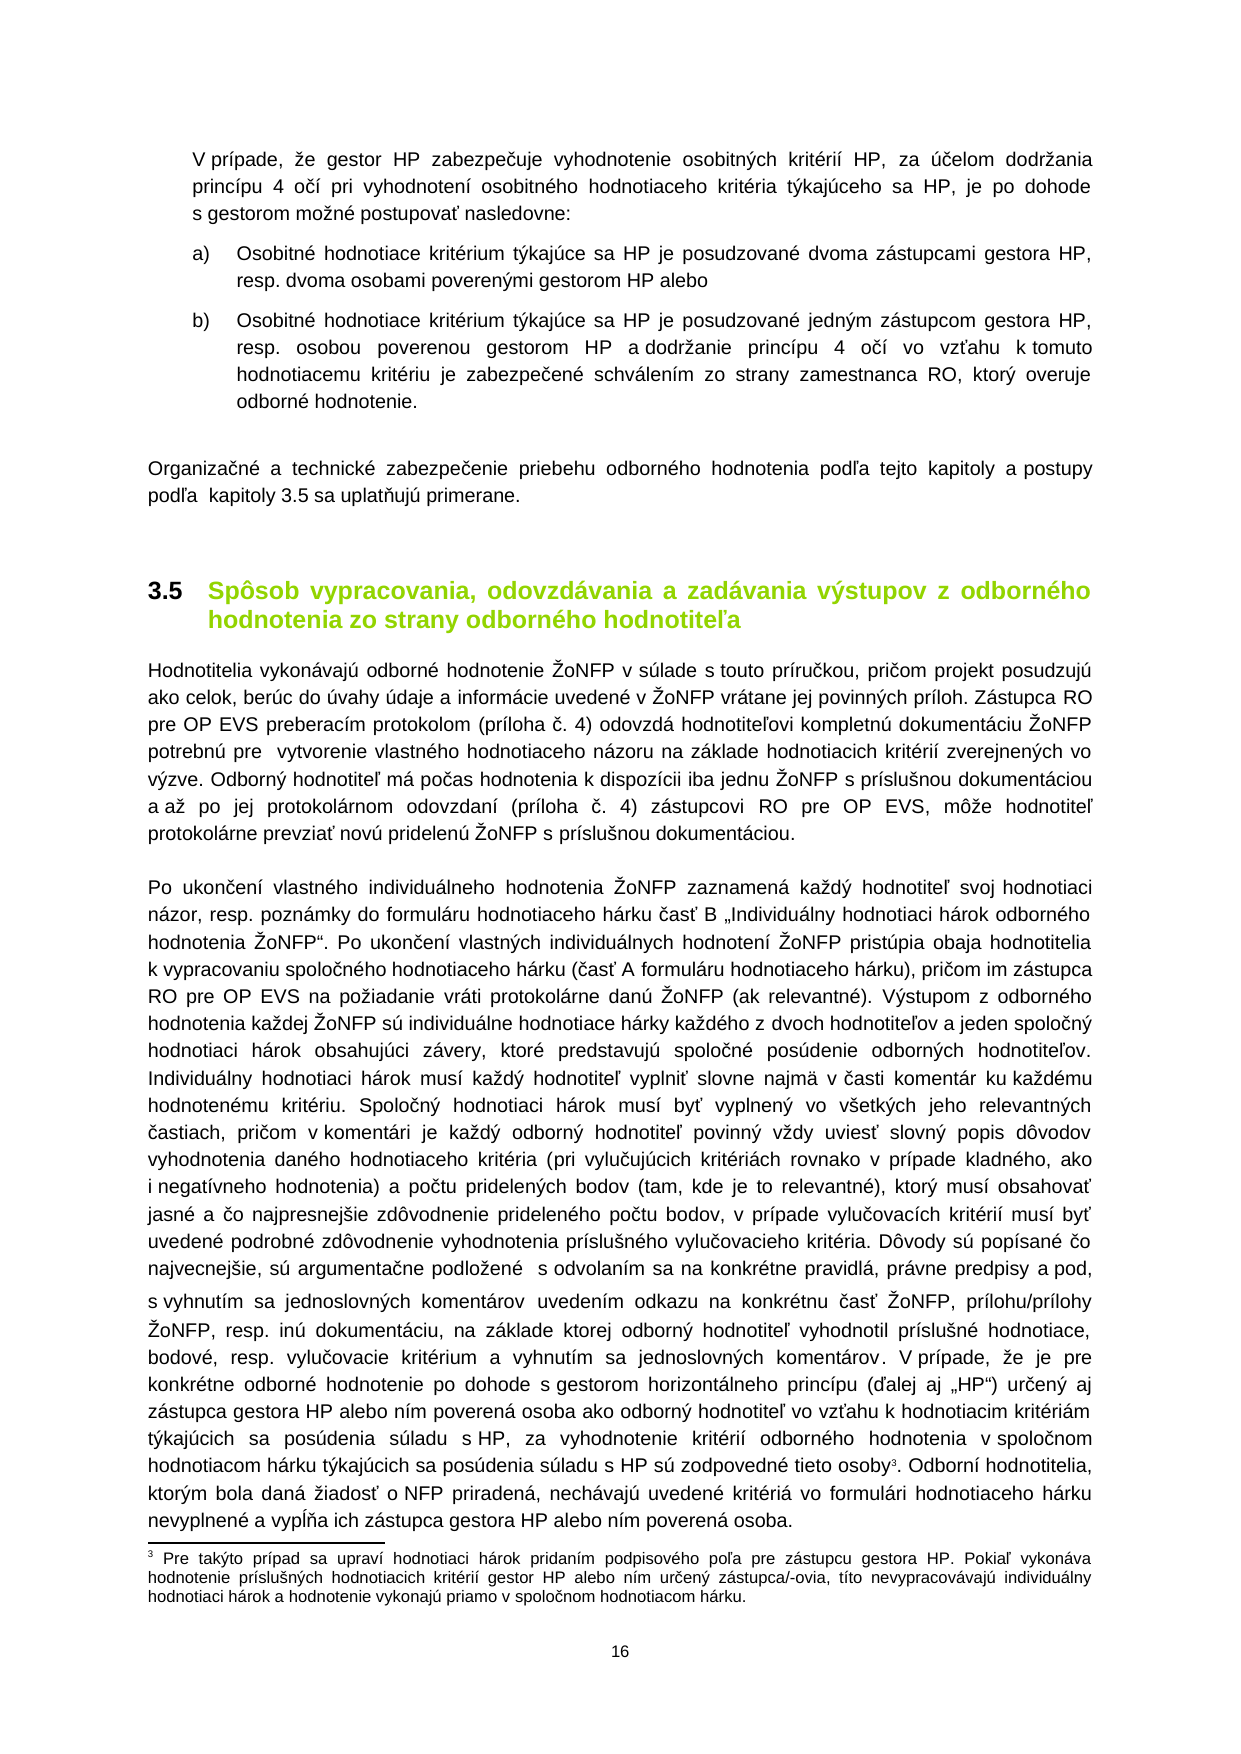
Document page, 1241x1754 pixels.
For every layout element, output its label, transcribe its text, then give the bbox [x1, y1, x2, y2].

text Organizačné a technické zabezpečenie priebehu odborného hodnotenia podľa tejto kapitoly a postupy podľa kapitoly 3.5 sa uplatňujú primerane. [148, 457, 1092, 507]
list Osobitné hodnotiace kritérium týkajúce sa HP je posudzované jedným zástupcom gestora HP, resp. osobou poverenou gestorom HP a dodržanie princípu 4 očí vo vzťahu k tomuto hodnotiacemu kritériu je zabezpečené schválením zo strany zamestnanca RO, ktorý overuje odborné hodnotenie. [192, 309, 1092, 413]
text Po ukončení vlastného individuálneho hodnotenia ŽoNFP zaznamená každý hodnotiteľ svoj hodnotiaci názor, resp. poznámky do formuláru hodnotiaceho hárku časť B „Individuálny hodnotiaci hárok odborného hodnotenia ŽoNFP“. Po ukončení vlastných individuálnych hodnotení ŽoNFP pristúpia obaja hodnotitelia k vypracovaniu spoločného hodnotiaceho hárku (časť A formuláru hodnotiaceho hárku), pričom im zástupca RO pre OP EVS na požiadanie vráti protokolárne danú ŽoNFP (ak relevantné). Výstupom z odborného hodnotenia každej ŽoNFP sú individuálne hodnotiace hárky každého z dvoch hodnotiteľov a jeden spoločný hodnotiaci hárok obsahujúci závery, ktoré predstavujú spoločné posúdenie odborných hodnotiteľov. Individuálny hodnotiaci hárok musí každý hodnotiteľ vyplniť slovne najmä v časti komentár ku každému hodnotenému kritériu. Spoločný hodnotiaci hárok musí byť vyplnený vo všetkých jeho relevantných častiach, pričom v komentári je každý odborný hodnotiteľ povinný vždy uviesť slovný popis dôvodov vyhodnotenia daného hodnotiaceho kritéria (pri vylučujúcich kritériách rovnako v prípade kladného, ako i negatívneho hodnotenia) a počtu pridelených bodov (tam, kde je to relevantné), ktorý musí obsahovať jasné a čo najpresnejšie zdôvodnenie prideleného počtu bodov, v prípade vylučovacích kritérií musí byť uvedené podrobné zdôvodnenie vyhodnotenia príslušného vylučovacieho kritéria. Dôvody sú popísané čo najvecnejšie, sú argumentačne podložené s odvolaním sa na konkrétne pravidlá, právne predpisy a pod, s vyhnutím sa jednoslovných komentárov uvedením odkazu na konkrétnu časť ŽoNFP, prílohu/prílohy ŽoNFP, resp. inú dokumentáciu, na základe ktorej odborný hodnotiteľ vyhodnotil príslušné hodnotiace, bodové, resp. vylučovacie kritérium a vyhnutím sa jednoslovných komentárov. V prípade, že je pre konkrétne odborné hodnotenie po dohode s gestorom horizontálneho princípu (ďalej aj „HP“) určený aj zástupca gestora HP alebo ním poverená osoba ako odborný hodnotiteľ vo vzťahu k hodnotiacim kritériám týkajúcich sa posúdenia súladu s HP, za vyhodnotenie kritérií odborného hodnotenia v spoločnom hodnotiacom hárku týkajúcich sa posúdenia súladu s HP sú zodpovedné tieto osoby. Odborní hodnotitelia, ktorým bola daná žiadosť o NFP priradená, nechávajú uvedené kritériá vo formulári hodnotiaceho hárku nevyplnené a vypĺňa ich zástupca gestora HP alebo ním poverená osoba. [148, 876, 1092, 1531]
text V prípade, že gestor HP zabezpečuje vyhodnotenie osobitných kritérií HP, za účelom dodržania princípu 4 očí pri vyhodnotení osobitného hodnotiaceho kritéria týkajúceho sa HP, je po dohode s gestorom možné postupovať nasledovne: [192, 148, 1092, 225]
list Osobitné hodnotiace kritérium týkajúce sa HP je posudzované dvoma zástupcami gestora HP, resp. dvoma osobami poverenými gestorom HP alebo [192, 242, 1092, 292]
subtitle Spôsob vypracovania, odovzdávania a zadávania výstupov z odborného hodnotenia zo strany odborného hodnotiteľa [148, 576, 1092, 634]
text Hodnotitelia vykonávajú odborné hodnotenie ŽoNFP v súlade s touto príručkou, pričom projekt posudzujú ako celok, berúc do úvahy údaje a informácie uvedené v ŽoNFP vrátane jej povinných príloh. Zástupca RO pre OP EVS preberacím protokolom (príloha č. 4) odovzdá hodnotiteľovi kompletnú dokumentáciu ŽoNFP potrebnú pre vytvorenie vlastného hodnotiaceho názoru na základe hodnotiacich kritérií zverejnených vo výzve. Odborný hodnotiteľ má počas hodnotenia k dispozícii iba jednu ŽoNFP s príslušnou dokumentáciou a až po jej protokolárnom odovzdaní (príloha č. 4) zástupcovi RO pre OP EVS, môže hodnotiteľ protokolárne prevziať novú pridelenú ŽoNFP s príslušnou dokumentáciou. [148, 659, 1092, 844]
